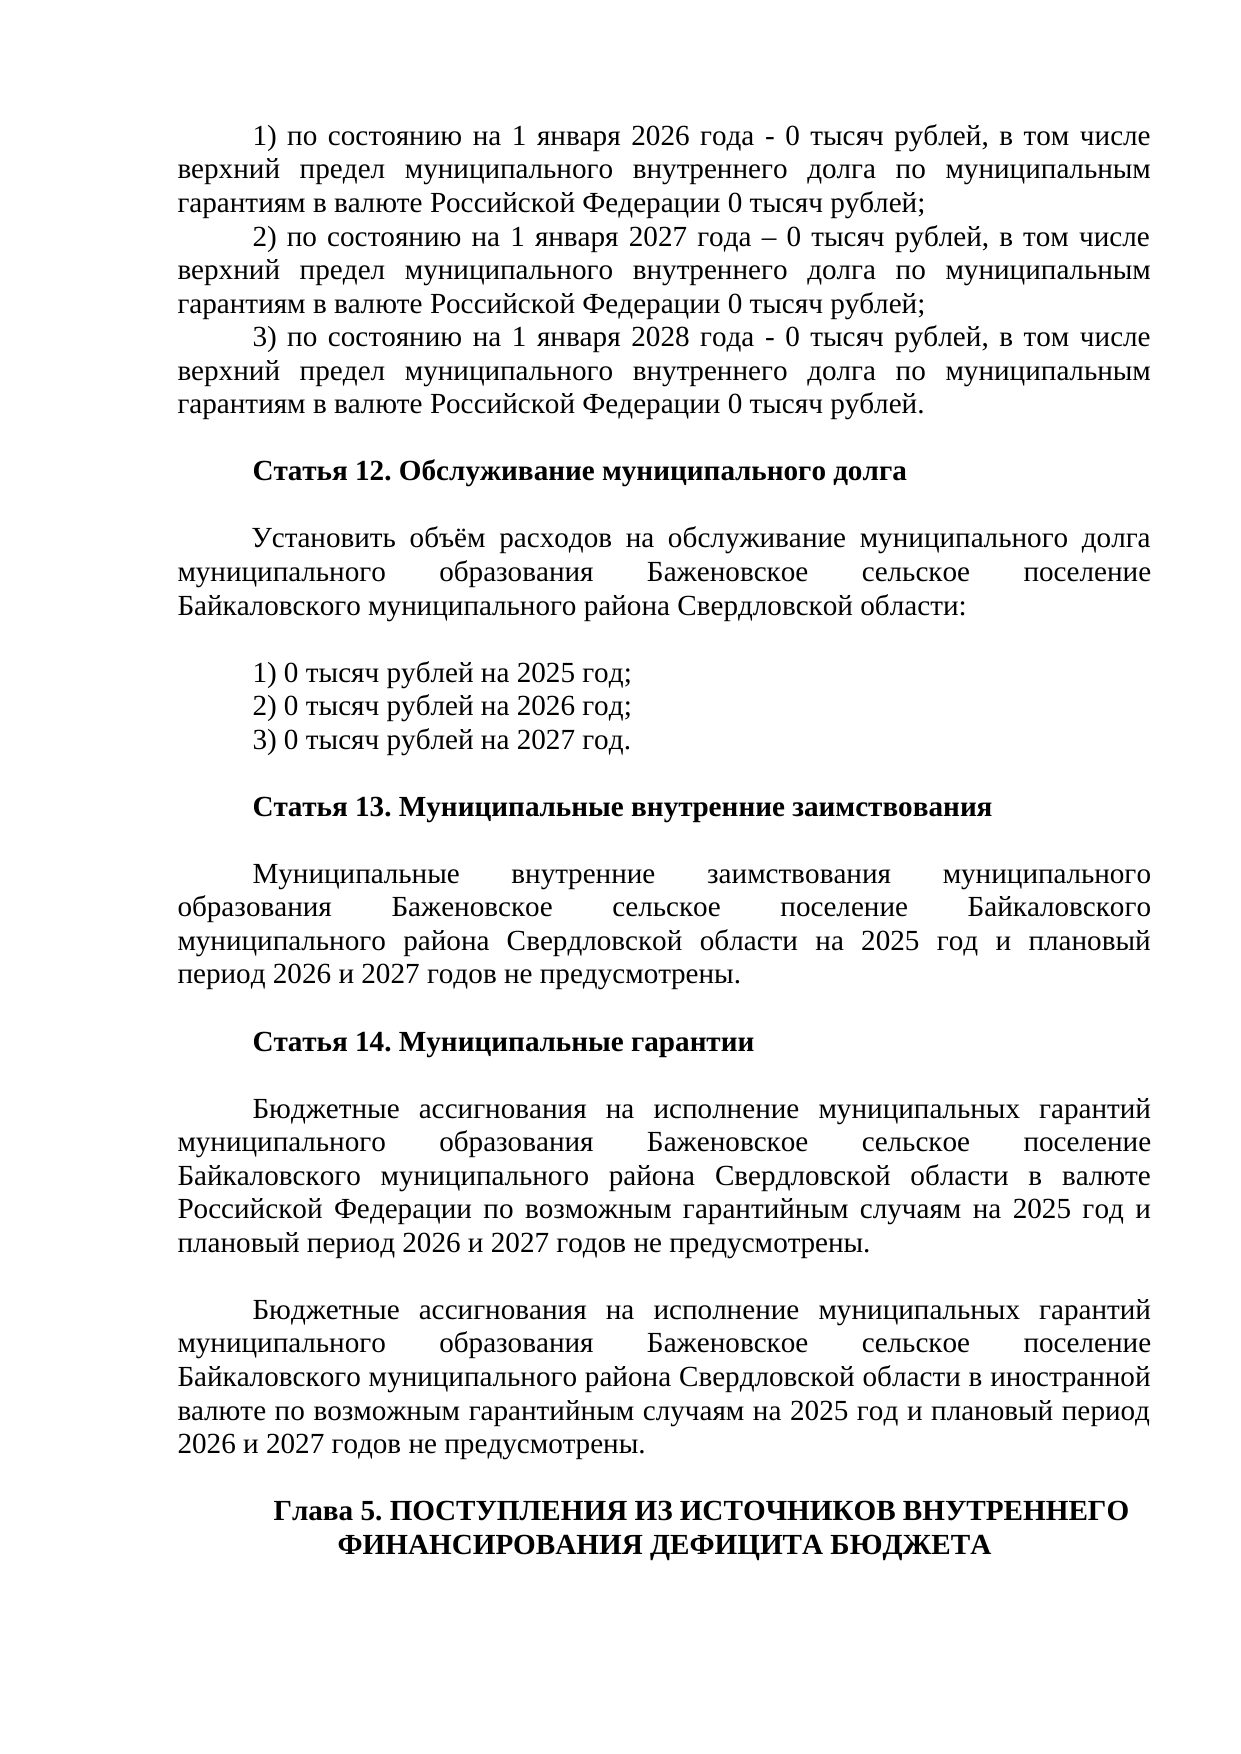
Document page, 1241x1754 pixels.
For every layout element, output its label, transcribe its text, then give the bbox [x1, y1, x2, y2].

text 3) по состоянию на 1 января 2028 года - 0 тысяч рублей, в том числе верхний предел муниципального внутреннего долга по муниципальным гарантиям в валюте Российской Федерации 0 тысяч рублей. [177, 319, 1152, 420]
text 1) по состоянию на 1 января 2026 года - 0 тысяч рублей, в том числе верхний предел муниципального внутреннего долга по муниципальным гарантиям в валюте Российской Федерации 0 тысяч рублей; [177, 118, 1152, 219]
text Статья 13. Муниципальные внутренние заимствования [177, 789, 1152, 822]
text Статья 12. Обслуживание муниципального долга [177, 453, 1152, 487]
text Глава 5. ПОСТУПЛЕНИЯ ИЗ ИСТОЧНИКОВ ВНУТРЕННЕГО ФИНАНСИРОВАНИЯ ДЕФИЦИТА БЮДЖЕТА [177, 1493, 1152, 1560]
text Установить объём расходов на обслуживание муниципального долга муниципального образования Баженовское сельское поселение Байкаловского муниципального района Свердловской области: [177, 521, 1152, 621]
text 1) 0 тысяч рублей на 2025 год; [177, 655, 1152, 688]
text 3) 0 тысяч рублей на 2027 год. [177, 722, 1152, 755]
text Бюджетные ассигнования на исполнение муниципальных гарантий муниципального образования Баженовское сельское поселение Байкаловского муниципального района Свердловской области в валюте Российской Федерации по возможным гарантийным случаям на 2025 год и плановый период 2026 и 2027 годов не предусмотрены. [177, 1091, 1152, 1258]
text Статья 14. Муниципальные гарантии [177, 1024, 1152, 1057]
text Муниципальные внутренние заимствования муниципального образования Баженовское сельское поселение Байкаловского муниципального района Свердловской области на 2025 год и плановый период 2026 и 2027 годов не предусмотрены. [177, 856, 1152, 990]
text 2) 0 тысяч рублей на 2026 год; [177, 688, 1152, 722]
text Бюджетные ассигнования на исполнение муниципальных гарантий муниципального образования Баженовское сельское поселение Байкаловского муниципального района Свердловской области в иностранной валюте по возможным гарантийным случаям на 2025 год и плановый период 2026 и 2027 годов не предусмотрены. [177, 1292, 1152, 1460]
text 2) по состоянию на 1 января 2027 года – 0 тысяч рублей, в том числе верхний предел муниципального внутреннего долга по муниципальным гарантиям в валюте Российской Федерации 0 тысяч рублей; [177, 219, 1152, 319]
